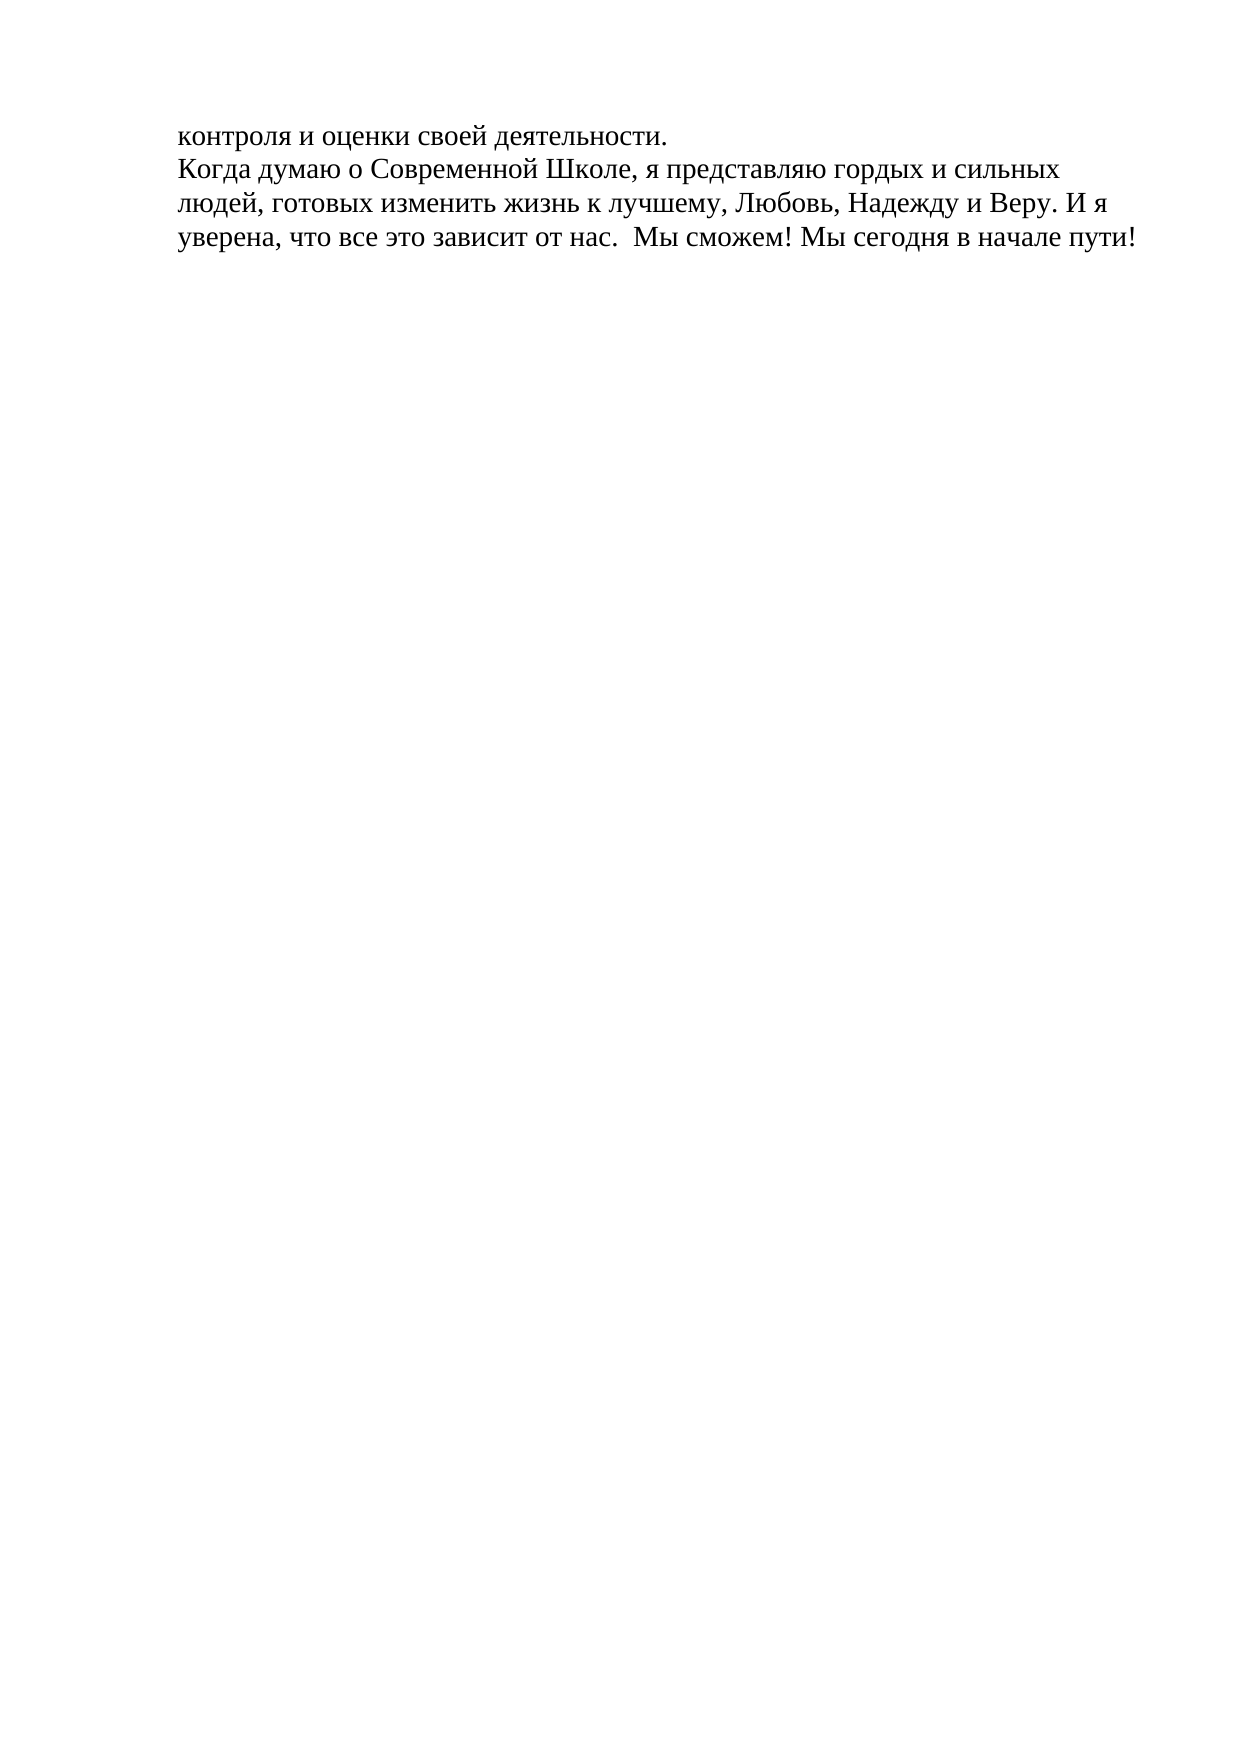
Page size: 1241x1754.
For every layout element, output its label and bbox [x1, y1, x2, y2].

text [177, 118, 1152, 252]
